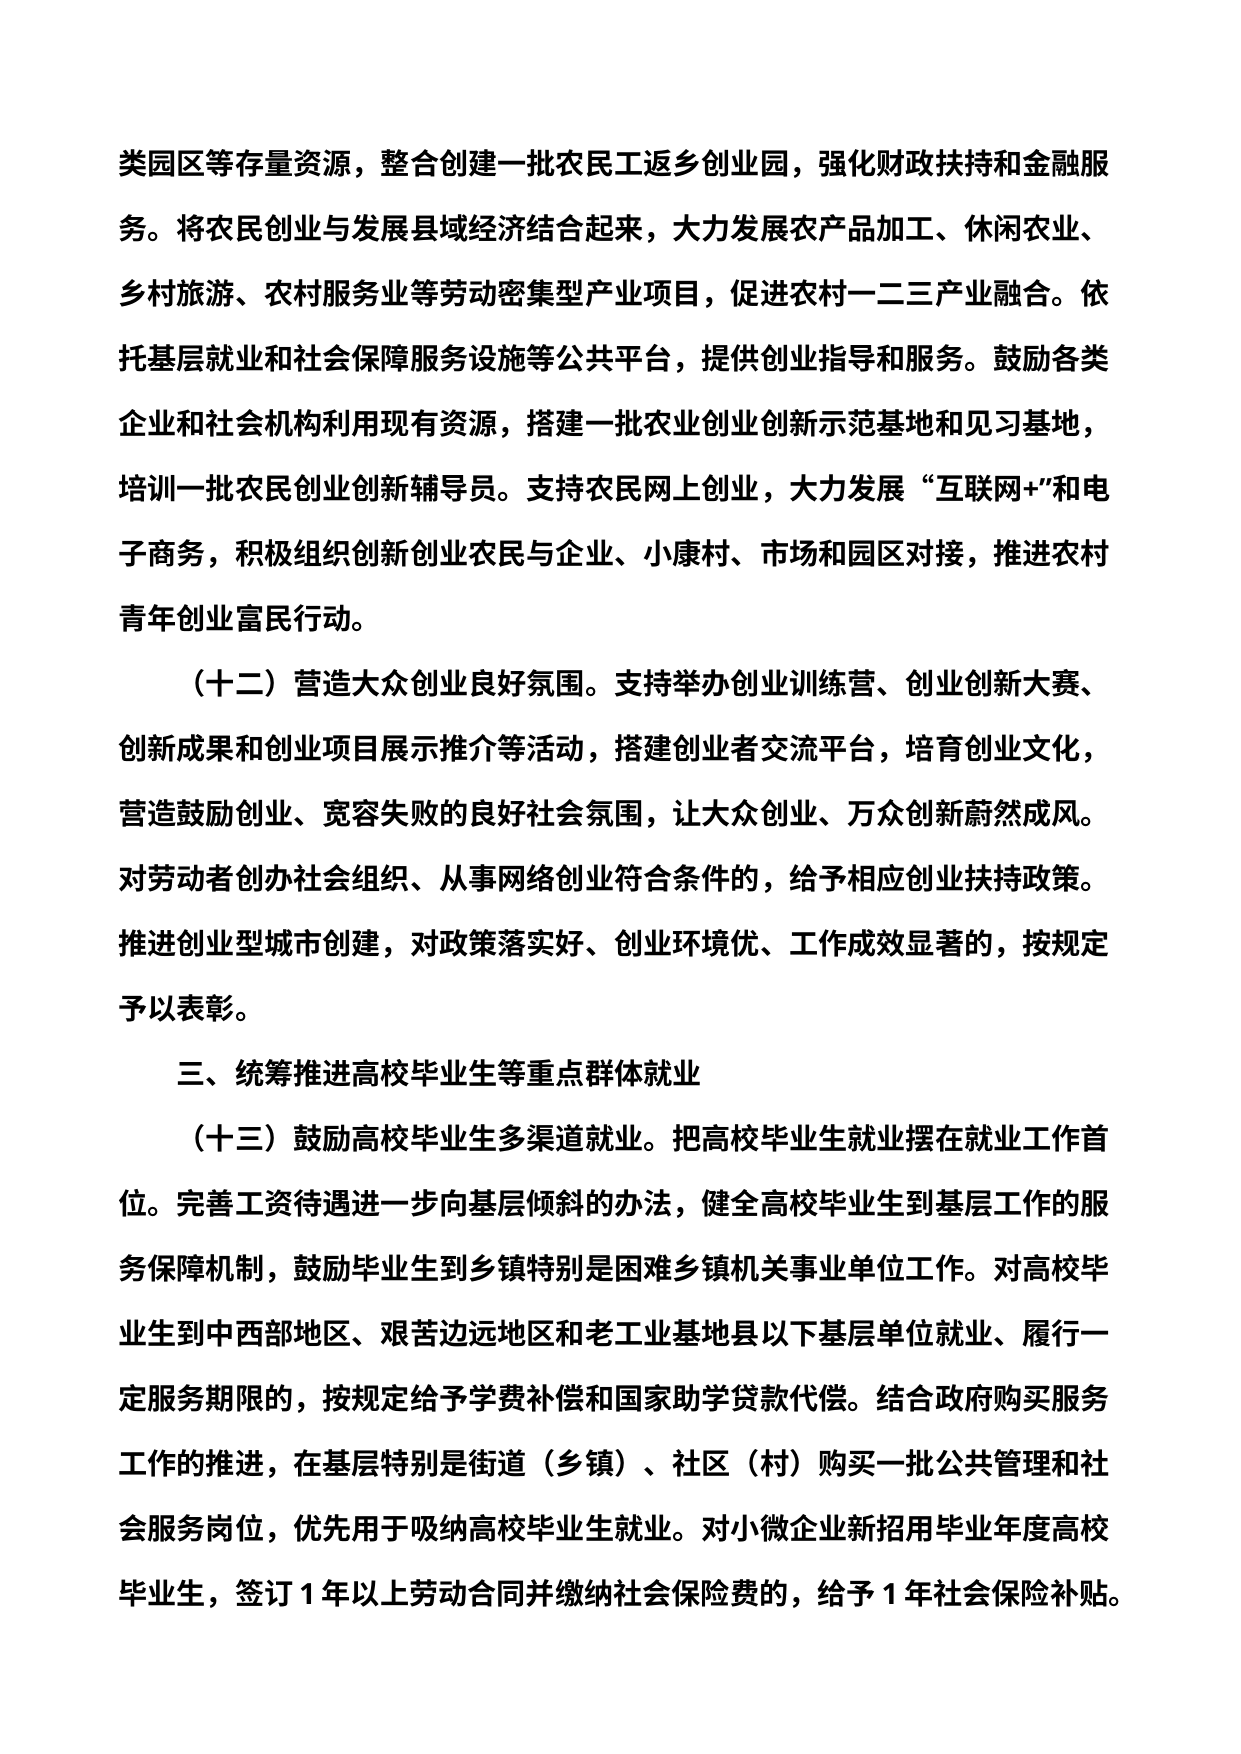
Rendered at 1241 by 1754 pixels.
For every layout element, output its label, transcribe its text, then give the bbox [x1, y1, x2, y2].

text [118, 1104, 1122, 1624]
text 三、统筹推进高校毕业生等重点群体就业 [118, 1039, 1122, 1104]
text （十二）营造大众创业良好氛围。支持举办创业训练营、创业创新大赛、创新成果和创业项目展示推介等活动，搭建创业者交流平台，培育创业文化，营造鼓励创业、宽容失败的良好社会氛围，让大众创业、万众创新蔚然成风。对劳动者创办社会组织、从事网络创业符合条件的，给予相应创业扶持政策。推进创业型城市创建，对政策落实好、创业环境优、工作成效显著的，按规定予以表彰。 [118, 649, 1122, 1039]
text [118, 129, 1122, 649]
